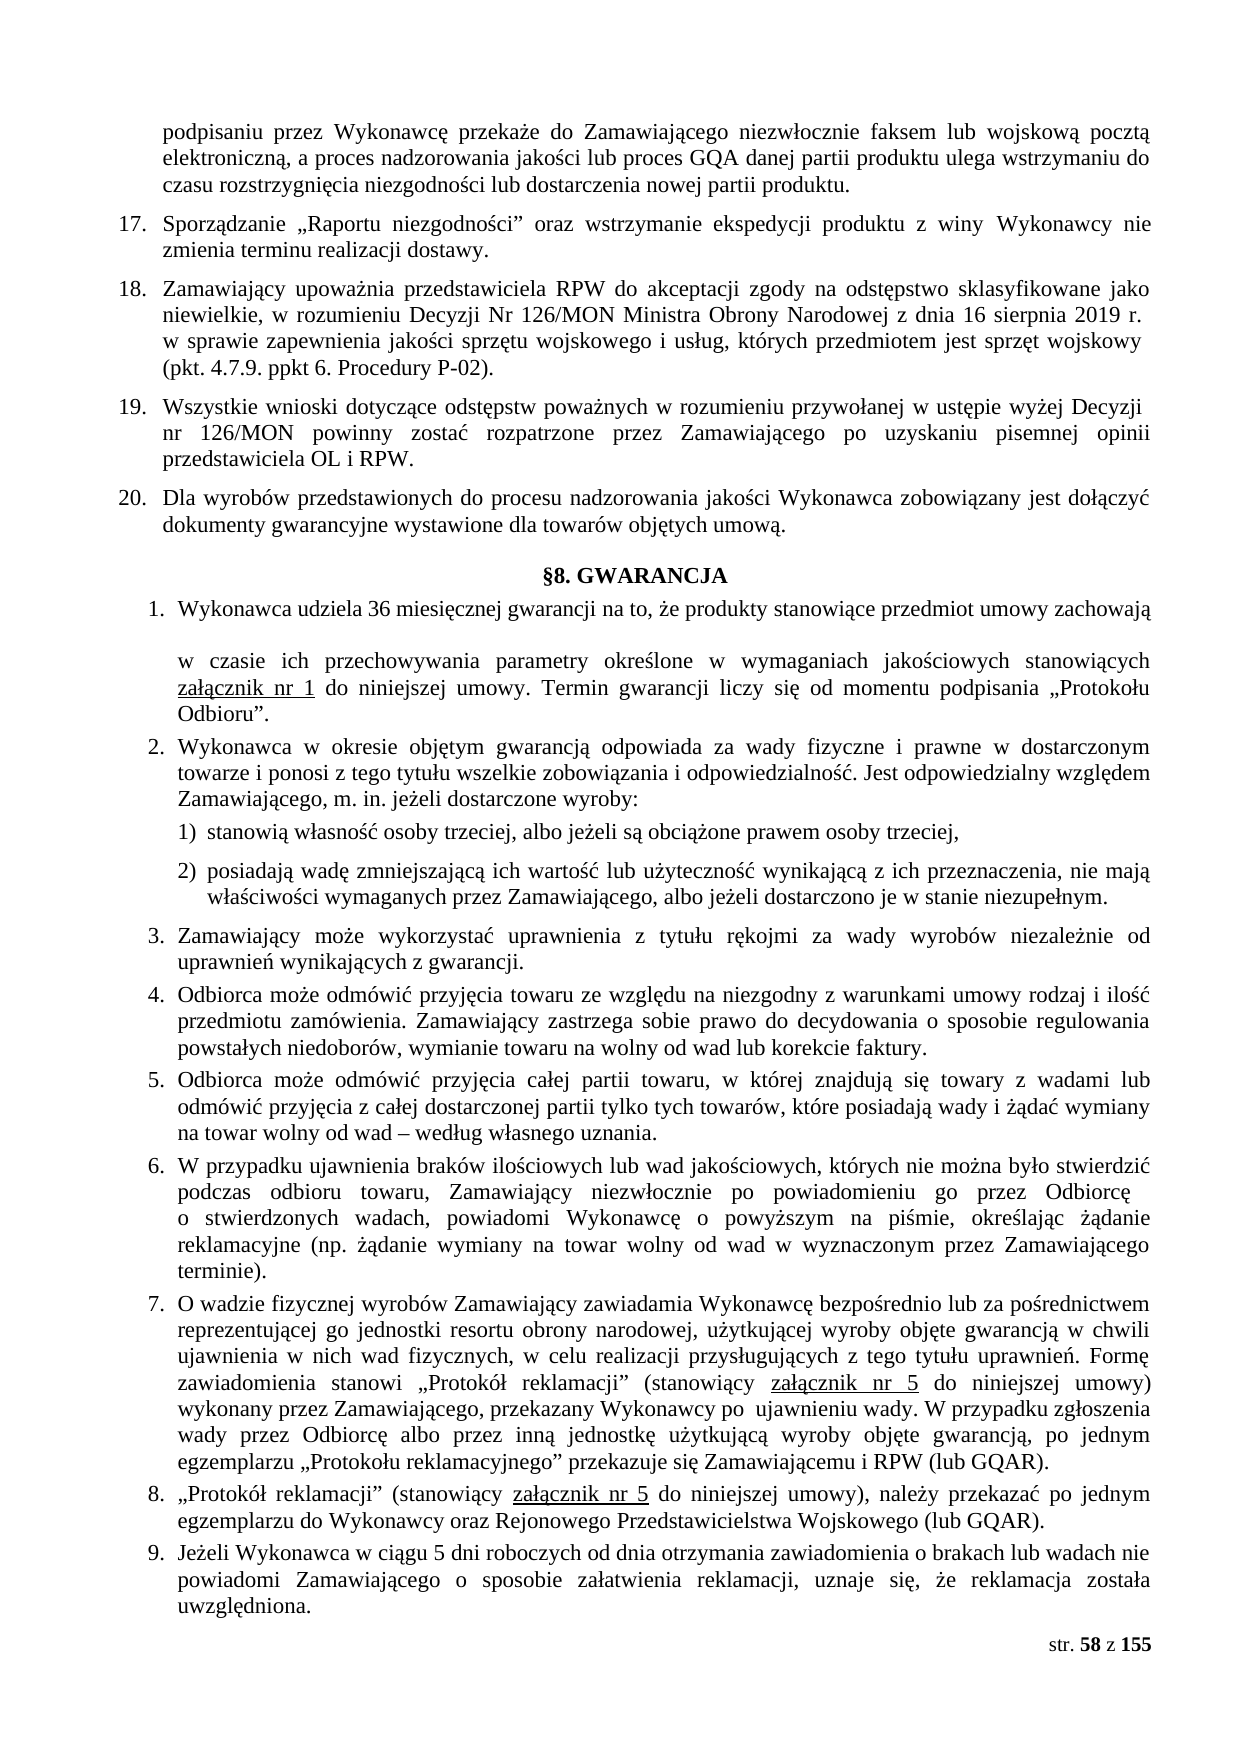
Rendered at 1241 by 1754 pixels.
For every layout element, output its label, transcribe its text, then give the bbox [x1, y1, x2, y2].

list Wykonawca udziela 36 miesięcznej gwarancji na to, że produkty stanowiące przedmiot umowy zachowają w czasie ich przechowywania parametry określone w wymaganiach jakościowych stanowiących załącznik nr 1 do niniejszej umowy. Termin gwarancji liczy się od momentu podpisania „Protokołu Odbioru”. [148, 595, 1152, 726]
list stanowią własność osoby trzeciej, albo jeżeli są obciążone prawem osoby trzeciej, [177, 818, 1152, 844]
list O wadzie fizycznej wyrobów Zamawiający zawiadamia Wykonawcę bezpośrednio lub za pośrednictwem reprezentującej go jednostki resortu obrony narodowej, użytkującej wyroby objęte gwarancją w chwili ujawnienia w nich wad fizycznych, w celu realizacji przysługujących z tego tytułu uprawnień. Formę zawiadomienia stanowi „Protokół reklamacji” (stanowiący załącznik nr 5 do niniejszej umowy) wykonany przez Zamawiającego, przekazany Wykonawcy po ujawnieniu wady. W przypadku zgłoszenia wady przez Odbiorcę albo przez inną jednostkę użytkującą wyroby objęte gwarancją, po jednym egzemplarzu „Protokołu reklamacyjnego” przekazuje się Zamawiającemu i RPW (lub GQAR). [148, 1290, 1152, 1474]
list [118, 118, 1152, 197]
list Wszystkie wnioski dotyczące odstępstw poważnych w rozumieniu przywołanej w ustępie wyżej Decyzji nr 126/MON powinny zostać rozpatrzone przez Zamawiającego po uzyskaniu pisemnej opinii przedstawiciela OL i RPW. [118, 393, 1152, 472]
list Jeżeli Wykonawca w ciągu 5 dni roboczych od dnia otrzymania zawiadomienia o brakach lub wadach nie powiadomi Zamawiającego o sposobie załatwienia reklamacji, uznaje się, że reklamacja została uwzględniona. [148, 1539, 1152, 1618]
list Wykonawca w okresie objętym gwarancją odpowiada za wady fizyczne i prawne w dostarczonym towarze i ponosi z tego tytułu wszelkie zobowiązania i odpowiedzialność. Jest odpowiedzialny względem Zamawiającego, m. in. jeżeli dostarczone wyroby: [148, 733, 1152, 812]
list Dla wyrobów przedstawionych do procesu nadzorowania jakości Wykonawca zobowiązany jest dołączyć dokumenty gwarancyjne wystawione dla towarów objętych umową. [118, 484, 1152, 537]
list „Protokół reklamacji” (stanowiący załącznik nr 5 do niniejszej umowy), należy przekazać po jednym egzemplarzu do Wykonawcy oraz Rejonowego Przedstawicielstwa Wojskowego (lub GQAR). [148, 1480, 1152, 1533]
list Zamawiający może wykorzystać uprawnienia z tytułu rękojmi za wady wyrobów niezależnie od uprawnień wynikających z gwarancji. [148, 922, 1152, 975]
list Sporządzanie „Raportu niezgodności” oraz wstrzymanie ekspedycji produktu z winy Wykonawcy nie zmienia terminu realizacji dostawy. [118, 210, 1152, 262]
list W przypadku ujawnienia braków ilościowych lub wad jakościowych, których nie można było stwierdzić podczas odbioru towaru, Zamawiający niezwłocznie po powiadomieniu go przez Odbiorcę o stwierdzonych wadach, powiadomi Wykonawcę o powyższym na piśmie, określając żądanie reklamacyjne (np. żądanie wymiany na towar wolny od wad w wyznaczonym przez Zamawiającego terminie). [148, 1152, 1152, 1283]
text §8. GWARANCJA [118, 562, 1152, 588]
list Zamawiający upoważnia przedstawiciela RPW do akceptacji zgody na odstępstwo sklasyfikowane jako niewielkie, w rozumieniu Decyzji Nr 126/MON Ministra Obrony Narodowej z dnia 16 sierpnia 2019 r. w sprawie zapewnienia jakości sprzętu wojskowego i usług, których przedmiotem jest sprzęt wojskowy (pkt. 4.7.9. ppkt 6. Procedury P-02). [118, 275, 1152, 380]
list Odbiorca może odmówić przyjęcia całej partii towaru, w której znajdują się towary z wadami lub odmówić przyjęcia z całej dostarczonej partii tylko tych towarów, które posiadają wady i żądać wymiany na towar wolny od wad – według własnego uznania. [148, 1066, 1152, 1145]
list posiadają wadę zmniejszającą ich wartość lub użyteczność wynikającą z ich przeznaczenia, nie mają właściwości wymaganych przez Zamawiającego, albo jeżeli dostarczono je w stanie niezupełnym. [177, 857, 1152, 909]
list Odbiorca może odmówić przyjęcia towaru ze względu na niezgodny z warunkami umowy rodzaj i ilość przedmiotu zamówienia. Zamawiający zastrzega sobie prawo do decydowania o sposobie regulowania powstałych niedoborów, wymianie towaru na wolny od wad lub korekcie faktury. [148, 981, 1152, 1060]
